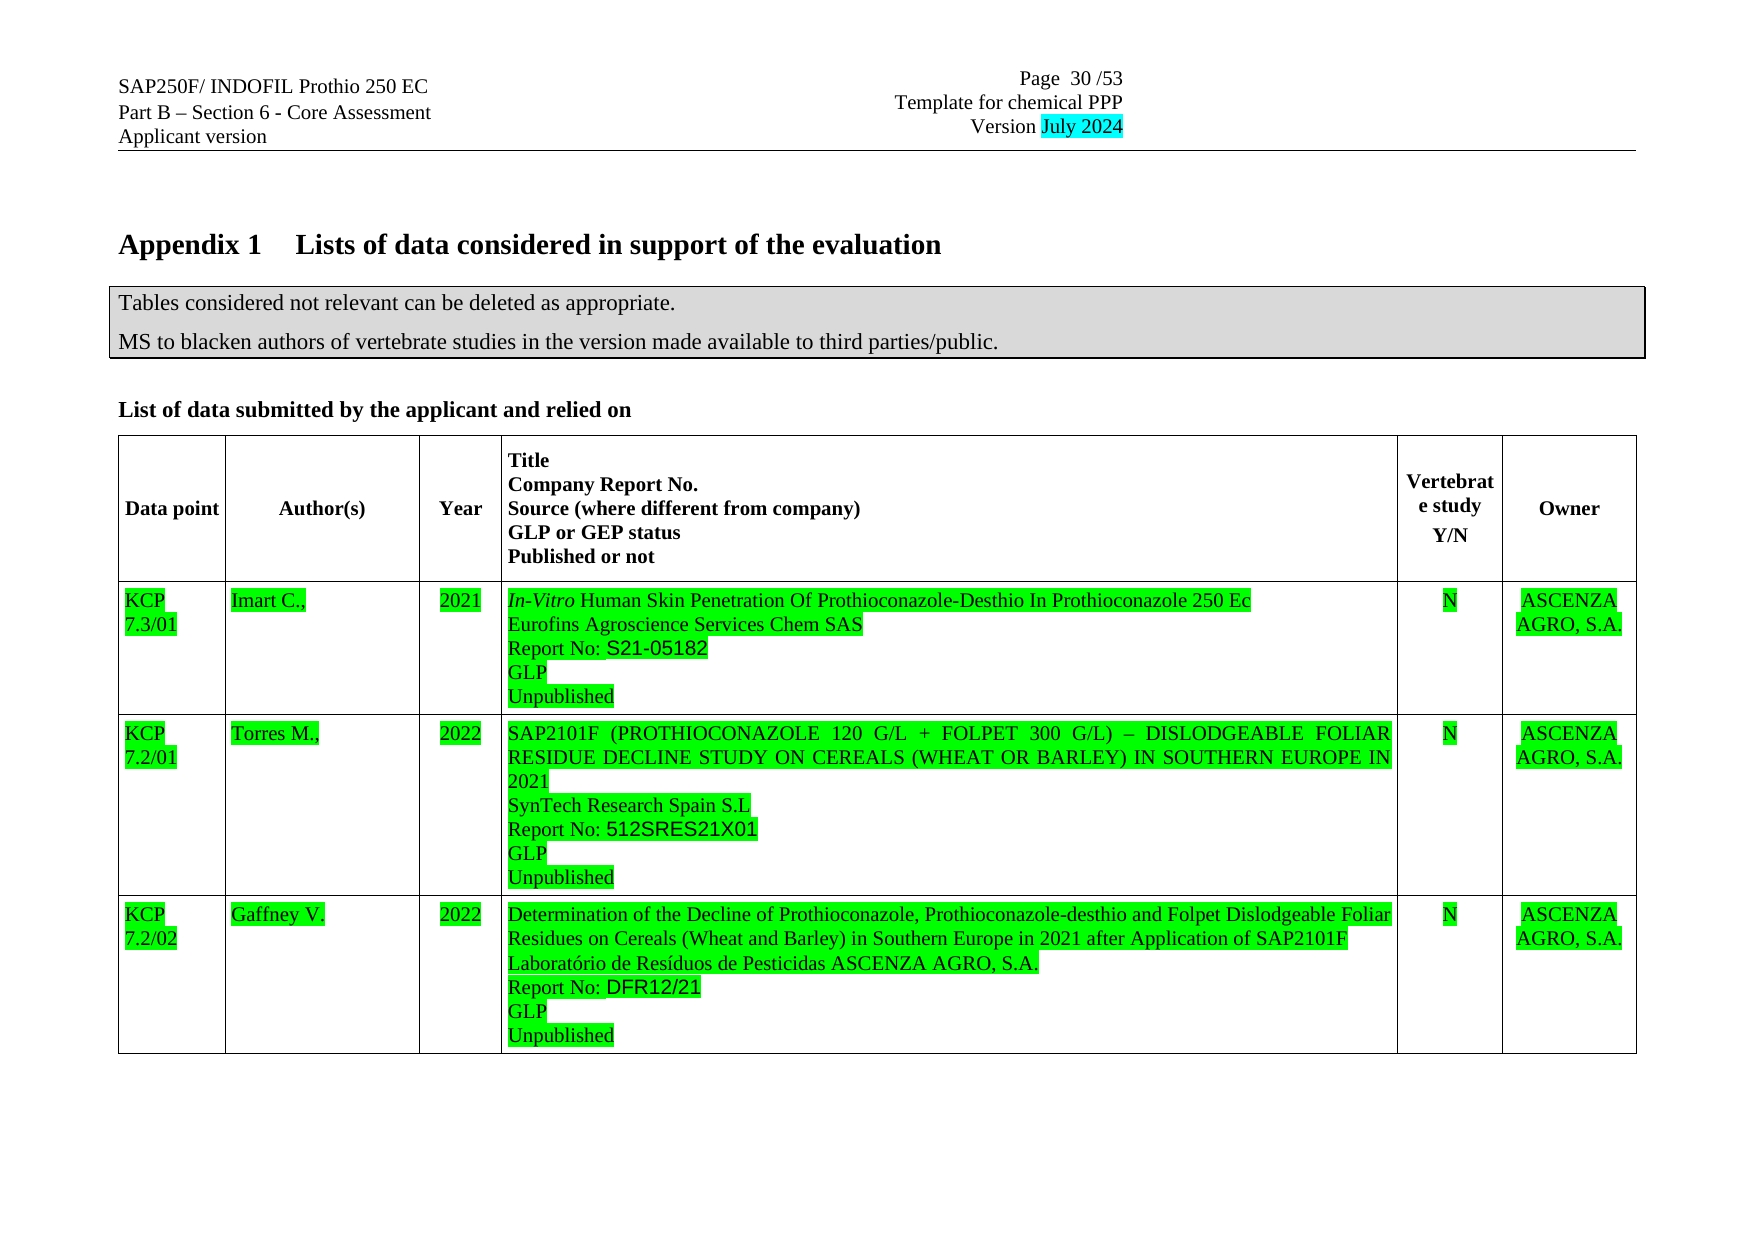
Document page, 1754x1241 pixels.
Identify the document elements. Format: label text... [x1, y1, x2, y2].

table_header Title Company Report No. Source (where different from company) GLP or GEP status Published or not [502, 436, 1397, 581]
table_cell ASCENZA AGRO, S.A. [1503, 896, 1636, 1053]
table_cell Gaffney V. [226, 896, 419, 1053]
table_header Vertebrate study Y/N [1398, 436, 1502, 581]
table_cell KCP 7.2/02 [119, 896, 225, 1053]
table_cell KCP 7.3/01 [119, 582, 225, 714]
text MS to blacken authors of vertebrate studies in the version made available to third parties/public. [110, 325, 1644, 357]
table_header Author(s) [226, 436, 419, 581]
table_cell ASCENZA AGRO, S.A. [1503, 715, 1636, 895]
table_cell Imart C., [226, 582, 419, 714]
text List of data submitted by the applicant and relied on [118, 396, 1636, 422]
text Lists of data considered in support of the evaluation [118, 227, 1636, 261]
table_header Data point [119, 436, 225, 581]
table_cell SAP2101F (PROTHIOCONAZOLE 120 G/L + FOLPET 300 G/L) – DISLODGEABLE FOLIAR RESIDUE DECLINE STUDY ON CEREALS (WHEAT OR BARLEY) IN SOUTHERN EUROPE IN 2021 SynTech Research Spain S.L Report No: 512SRES21X01 GLP Unpublished [502, 715, 1397, 895]
table_cell N [1398, 715, 1502, 895]
table_cell 2021 [420, 582, 501, 714]
table_cell N [1398, 896, 1502, 1053]
table_cell ASCENZA AGRO, S.A. [1503, 582, 1636, 714]
table_cell Torres M., [226, 715, 419, 895]
table_cell N [1398, 582, 1502, 714]
text Tables considered not relevant can be deleted as appropriate. [110, 287, 1644, 315]
table_cell Determination of the Decline of Prothioconazole, Prothioconazole-desthio and Folpet Dislodgeable Foliar Residues on Cereals (Wheat and Barley) in Southern Europe in 2021 after Application of SAP2101F Laboratório de Resíduos de Pesticidas ASCENZA AGRO, S.A. Report No: DFR12/21 GLP Unpublished [502, 896, 1397, 1053]
table_cell 2022 [420, 715, 501, 895]
table_cell 2022 [420, 896, 501, 1053]
table_header Year [420, 436, 501, 581]
table_cell In-Vitro Human Skin Penetration Of Prothioconazole-Desthio In Prothioconazole 250 Ec Eurofins Agroscience Services Chem SAS Report No: S21-05182 GLP Unpublished [502, 582, 1397, 714]
table_cell KCP 7.2/01 [119, 715, 225, 895]
table_header Owner [1503, 436, 1636, 581]
